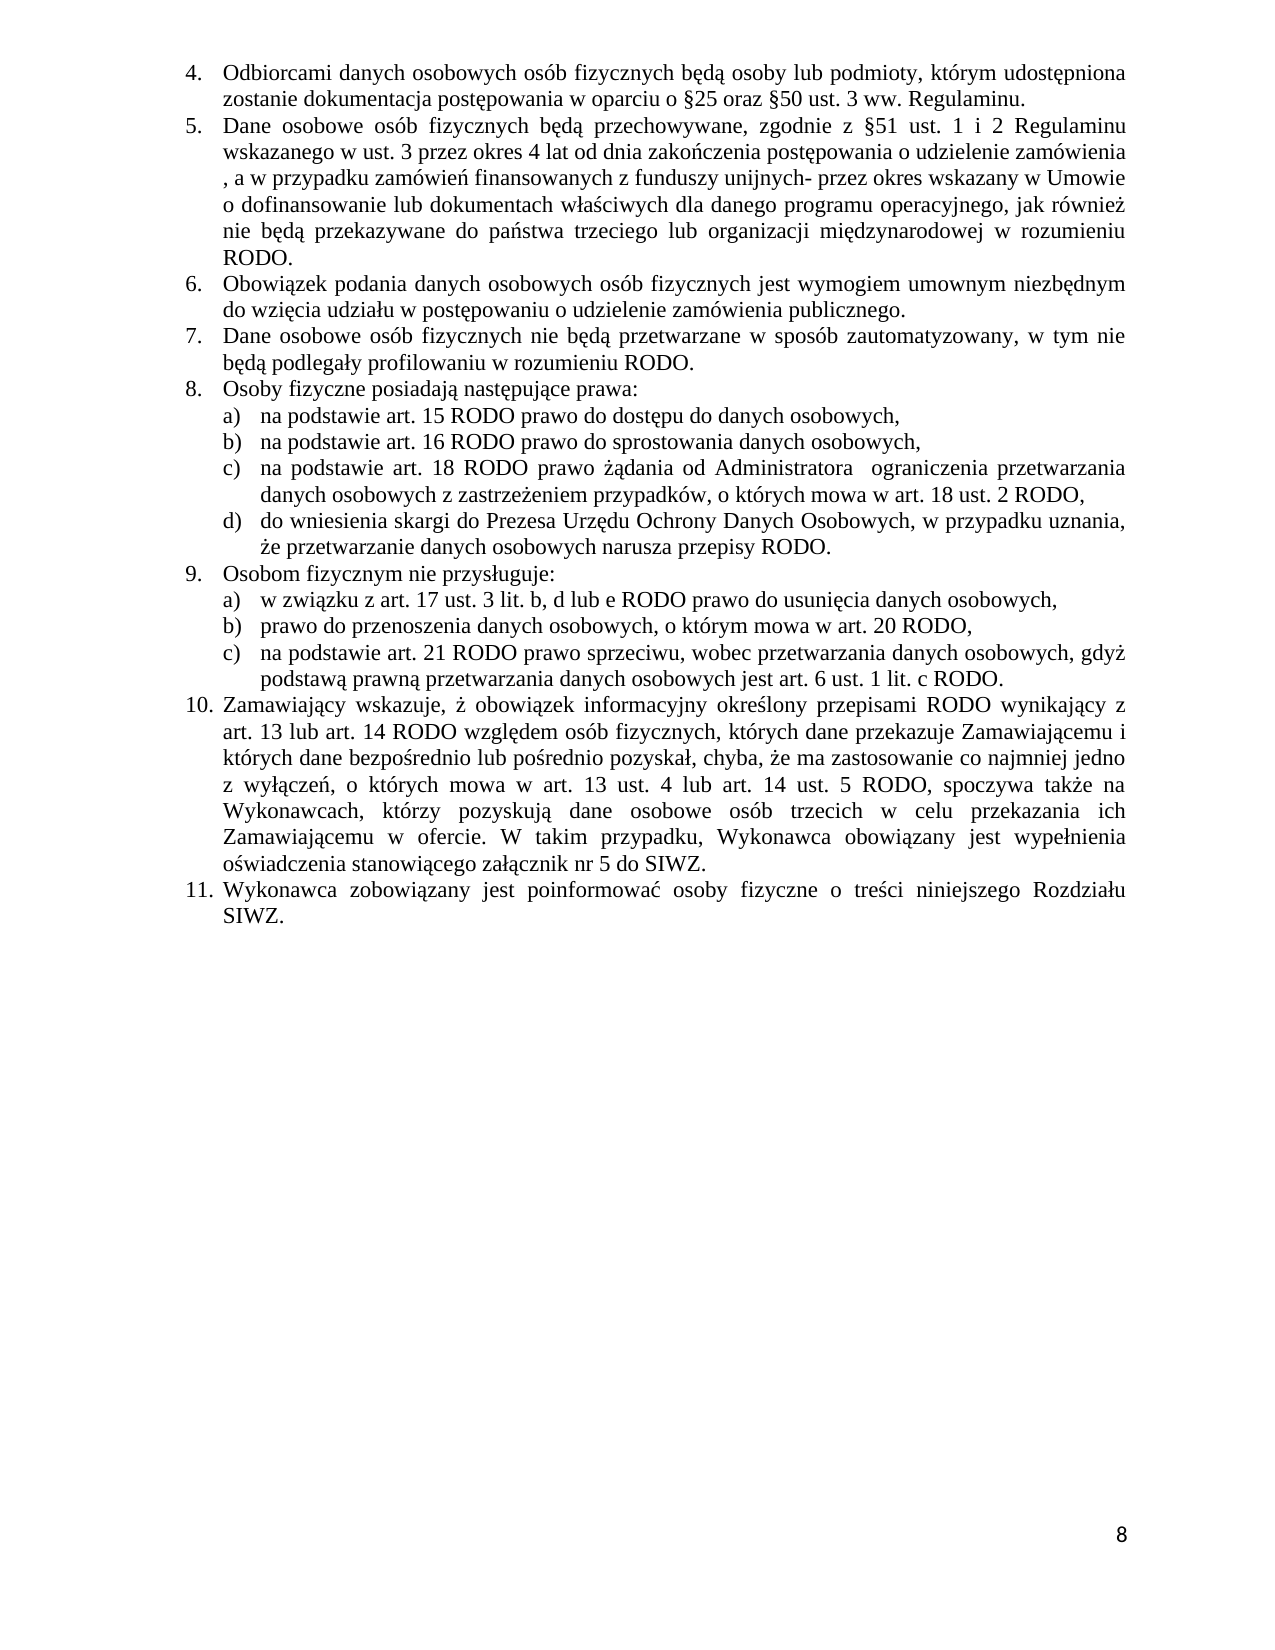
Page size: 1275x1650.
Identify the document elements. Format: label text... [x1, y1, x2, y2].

list Odbiorcami danych osobowych osób fizycznych będą osoby lub podmioty, którym udostępniona zostanie dokumentacja postępowania w oparciu o §25 oraz §50 ust. 3 ww. Regulaminu. [185, 59, 1127, 112]
list Osoby fizyczne posiadają następujące prawa: [185, 375, 1127, 402]
list do wniesienia skargi do Prezesa Urzędu Ochrony Danych Osobowych, w przypadku uznania, że przetwarzanie danych osobowych narusza przepisy RODO. [223, 507, 1127, 560]
list Dane osobowe osób fizycznych nie będą przetwarzane w sposób zautomatyzowany, w tym nie będą podlegały profilowaniu w rozumieniu RODO. [185, 323, 1127, 375]
list na podstawie art. 21 RODO prawo sprzeciwu, wobec przetwarzania danych osobowych, gdyż podstawą prawną przetwarzania danych osobowych jest art. 6 ust. 1 lit. c RODO. [223, 639, 1127, 692]
list na podstawie art. 15 RODO prawo do dostępu do danych osobowych, [223, 402, 1127, 428]
list Osobom fizycznym nie przysługuje: [185, 560, 1127, 586]
list Dane osobowe osób fizycznych będą przechowywane, zgodnie z §51 ust. 1 i 2 Regulaminu wskazanego w ust. 3 przez okres 4 lat od dnia zakończenia postępowania o udzielenie zamówienia , a w przypadku zamówień finansowanych z funduszy unijnych- przez okres wskazany w Umowie o dofinansowanie lub dokumentach właściwych dla danego programu operacyjnego, jak również nie będą przekazywane do państwa trzeciego lub organizacji międzynarodowej w rozumieniu RODO. [185, 112, 1127, 270]
list w związku z art. 17 ust. 3 lit. b, d lub e RODO prawo do usunięcia danych osobowych, [223, 586, 1127, 612]
list Obowiązek podania danych osobowych osób fizycznych jest wymogiem umownym niezbędnym do wzięcia udziału w postępowaniu o udzielenie zamówienia publicznego. [185, 270, 1127, 323]
list Wykonawca zobowiązany jest poinformować osoby fizyczne o treści niniejszego Rozdziału SIWZ. [185, 876, 1127, 929]
list na podstawie art. 18 RODO prawo żądania od Administratora ograniczenia przetwarzania danych osobowych z zastrzeżeniem przypadków, o których mowa w art. 18 ust. 2 RODO, [223, 454, 1127, 507]
list prawo do przenoszenia danych osobowych, o którym mowa w art. 20 RODO, [223, 612, 1127, 639]
list Zamawiający wskazuje, ż obowiązek informacyjny określony przepisami RODO wynikający z art. 13 lub art. 14 RODO względem osób fizycznych, których dane przekazuje Zamawiającemu i których dane bezpośrednio lub pośrednio pozyskał, chyba, że ma zastosowanie co najmniej jedno z wyłączeń, o których mowa w art. 13 ust. 4 lub art. 14 ust. 5 RODO, spoczywa także na Wykonawcach, którzy pozyskują dane osobowe osób trzecich w celu przekazania ich Zamawiającemu w ofercie. W takim przypadku, Wykonawca obowiązany jest wypełnienia oświadczenia stanowiącego załącznik nr 5 do SIWZ. [185, 692, 1127, 876]
list na podstawie art. 16 RODO prawo do sprostowania danych osobowych, [223, 428, 1127, 454]
